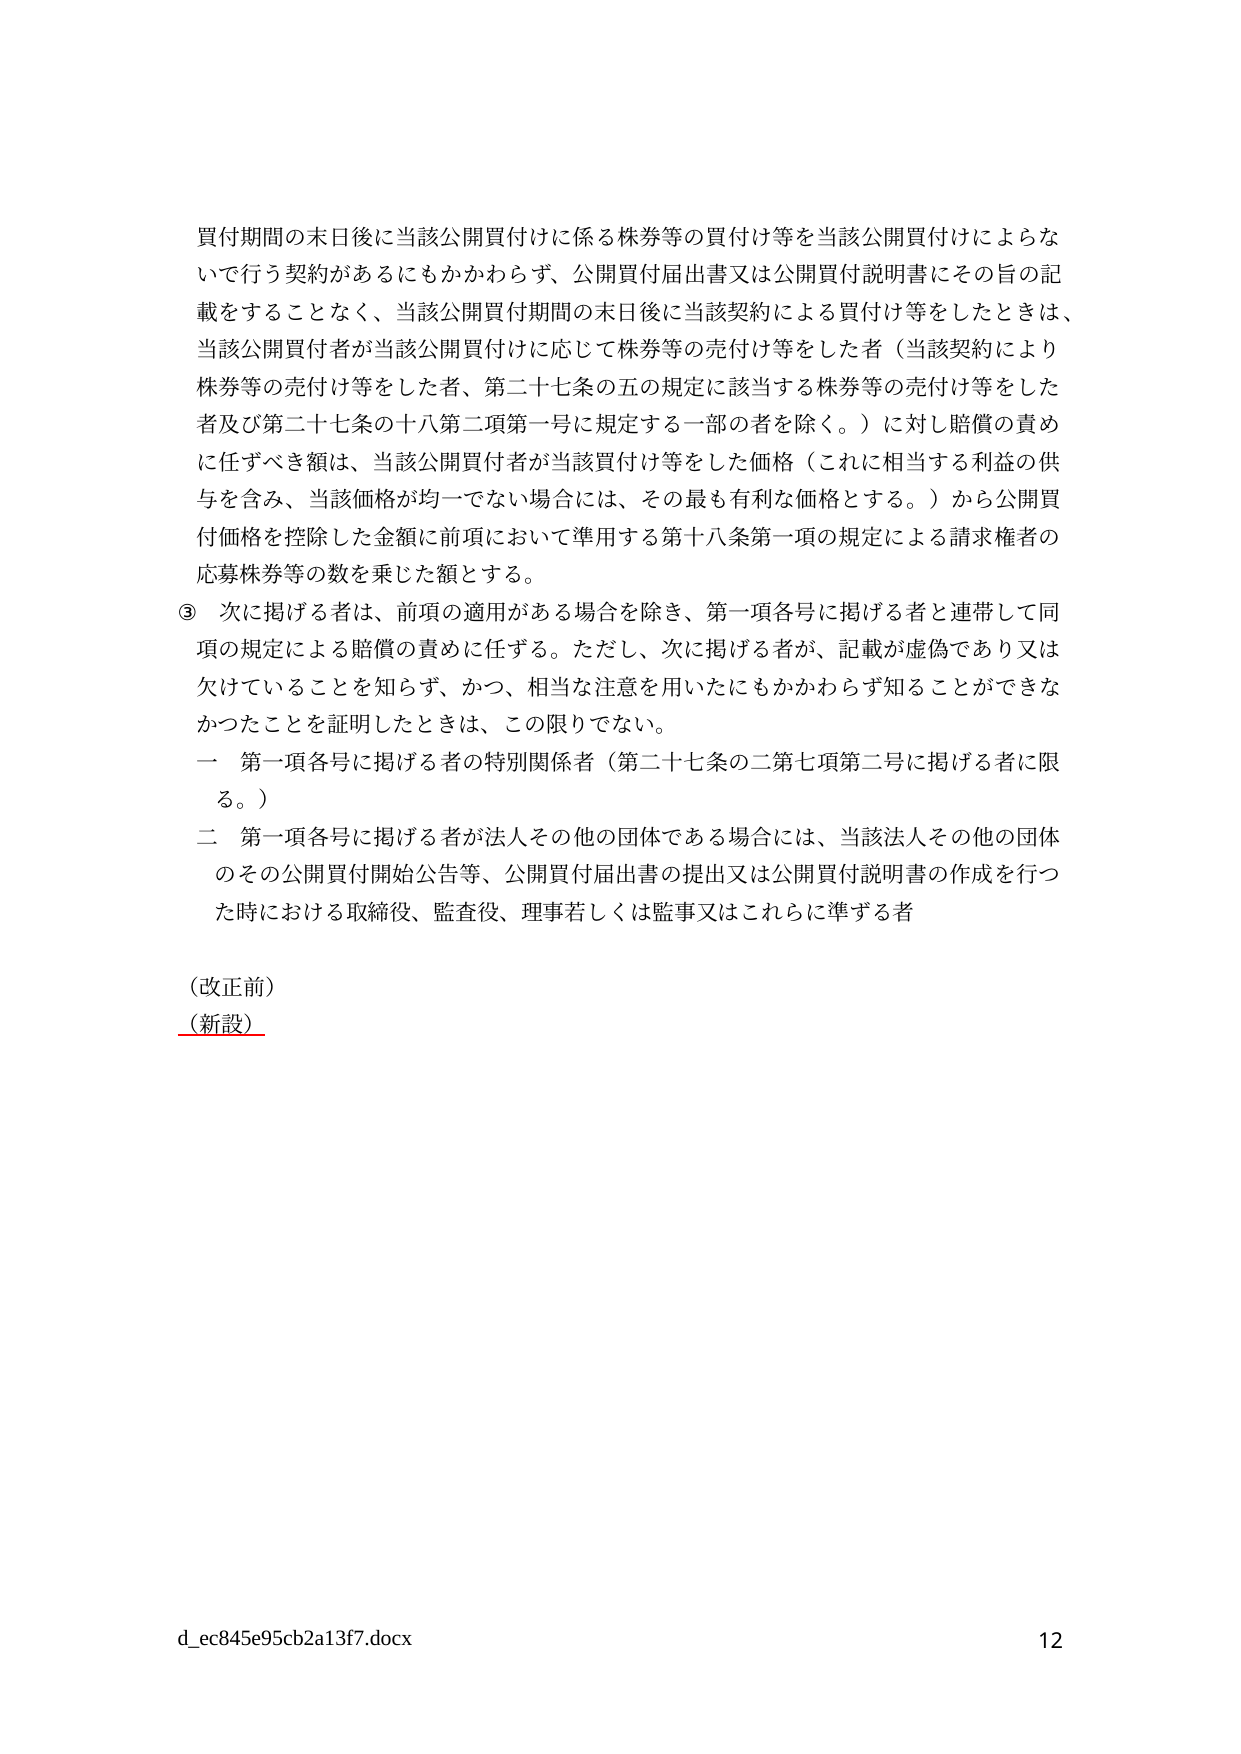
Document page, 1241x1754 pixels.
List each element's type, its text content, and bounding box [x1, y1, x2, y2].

text 一 第一項各号に掲げる者の特別関係者（第二十七条の二第七項第二号に掲げる者に限る。） [196, 742, 1063, 817]
text 二 第一項各号に掲げる者が法人その他の団体である場合には、当該法人その他の団体のその公開買付開始公告等、公開買付届出書の提出又は公開買付説明書の作成を行つた時における取締役、監査役、理事若しくは監事又はこれらに準ずる者 [196, 817, 1063, 929]
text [177, 217, 1063, 592]
text ③ 次に掲げる者は、前項の適用がある場合を除き、第一項各号に掲げる者と連帯して同項の規定による賠償の責めに任ずる。ただし、次に掲げる者が、記載が虚偽であり又は欠けていることを知らず、かつ、相当な注意を用いたにもかかわらず知ることができなかつたことを証明したときは、この限りでない。 [177, 592, 1063, 742]
text （新設） [177, 1004, 1063, 1042]
text （改正前） [177, 967, 1063, 1004]
